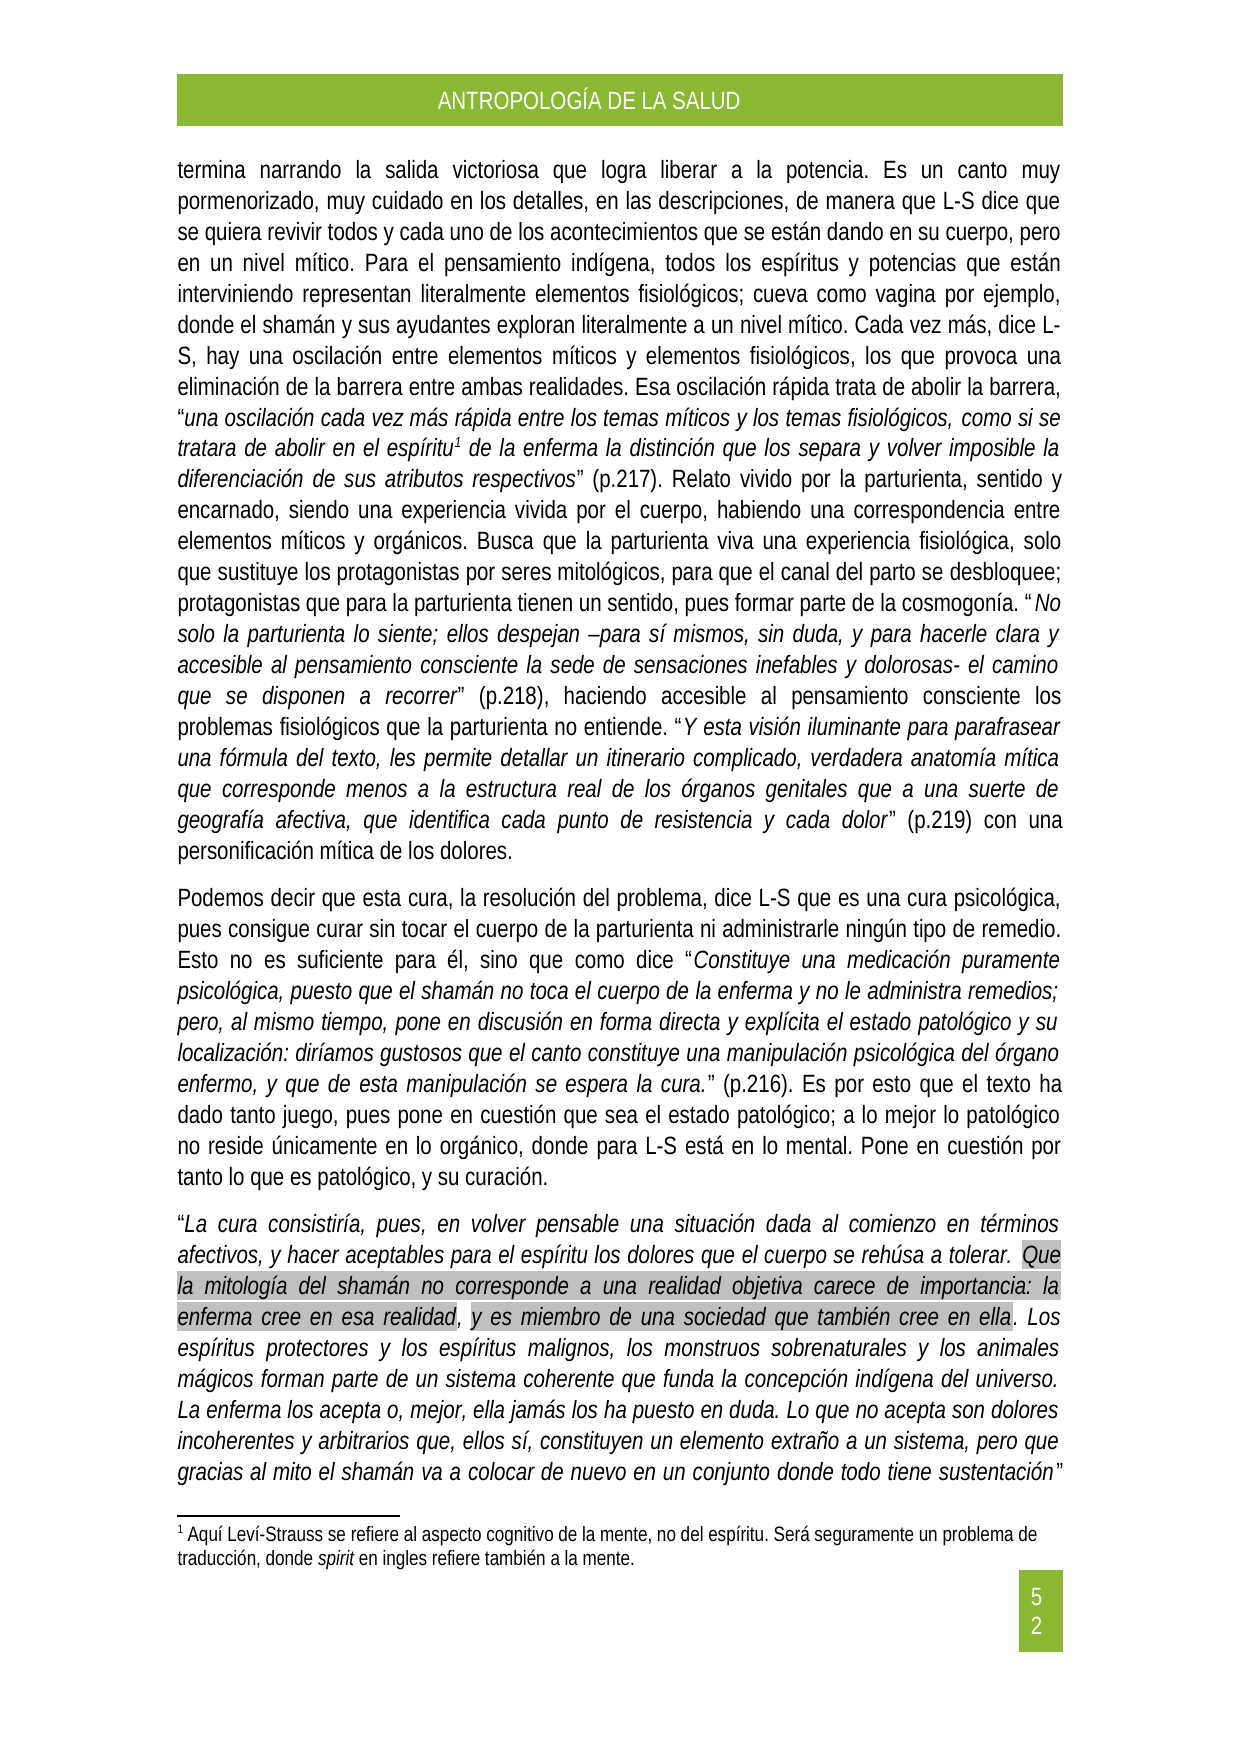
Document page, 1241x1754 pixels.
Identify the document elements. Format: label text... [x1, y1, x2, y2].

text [177, 155, 1063, 864]
text Podemos decir que esta cura, la resolución del problema, dice L-S que es una cura psicológica, pues consigue curar sin tocar el cuerpo de la parturienta ni administrarle ningún tipo de remedio. Esto no es suficiente para él, sino que como dice “Constituye una medicación puramente psicológica, puesto que el shamán no toca el cuerpo de la enferma y no le administra remedios; pero, al mismo tiempo, pone en discusión en forma directa y explícita el estado patológico y su localización: diríamos gustosos que el canto constituye una manipulación psicológica del órgano enfermo, y que de esta manipulación se espera la cura.” (p.216). Es por esto que el texto ha dado tanto juego, pues pone en cuestión que sea el estado patológico; a lo mejor lo patológico no reside únicamente en lo orgánico, donde para L-S está en lo mental. Pone en cuestión por tanto lo que es patológico, y su curación. [177, 883, 1063, 1190]
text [177, 1209, 1063, 1485]
